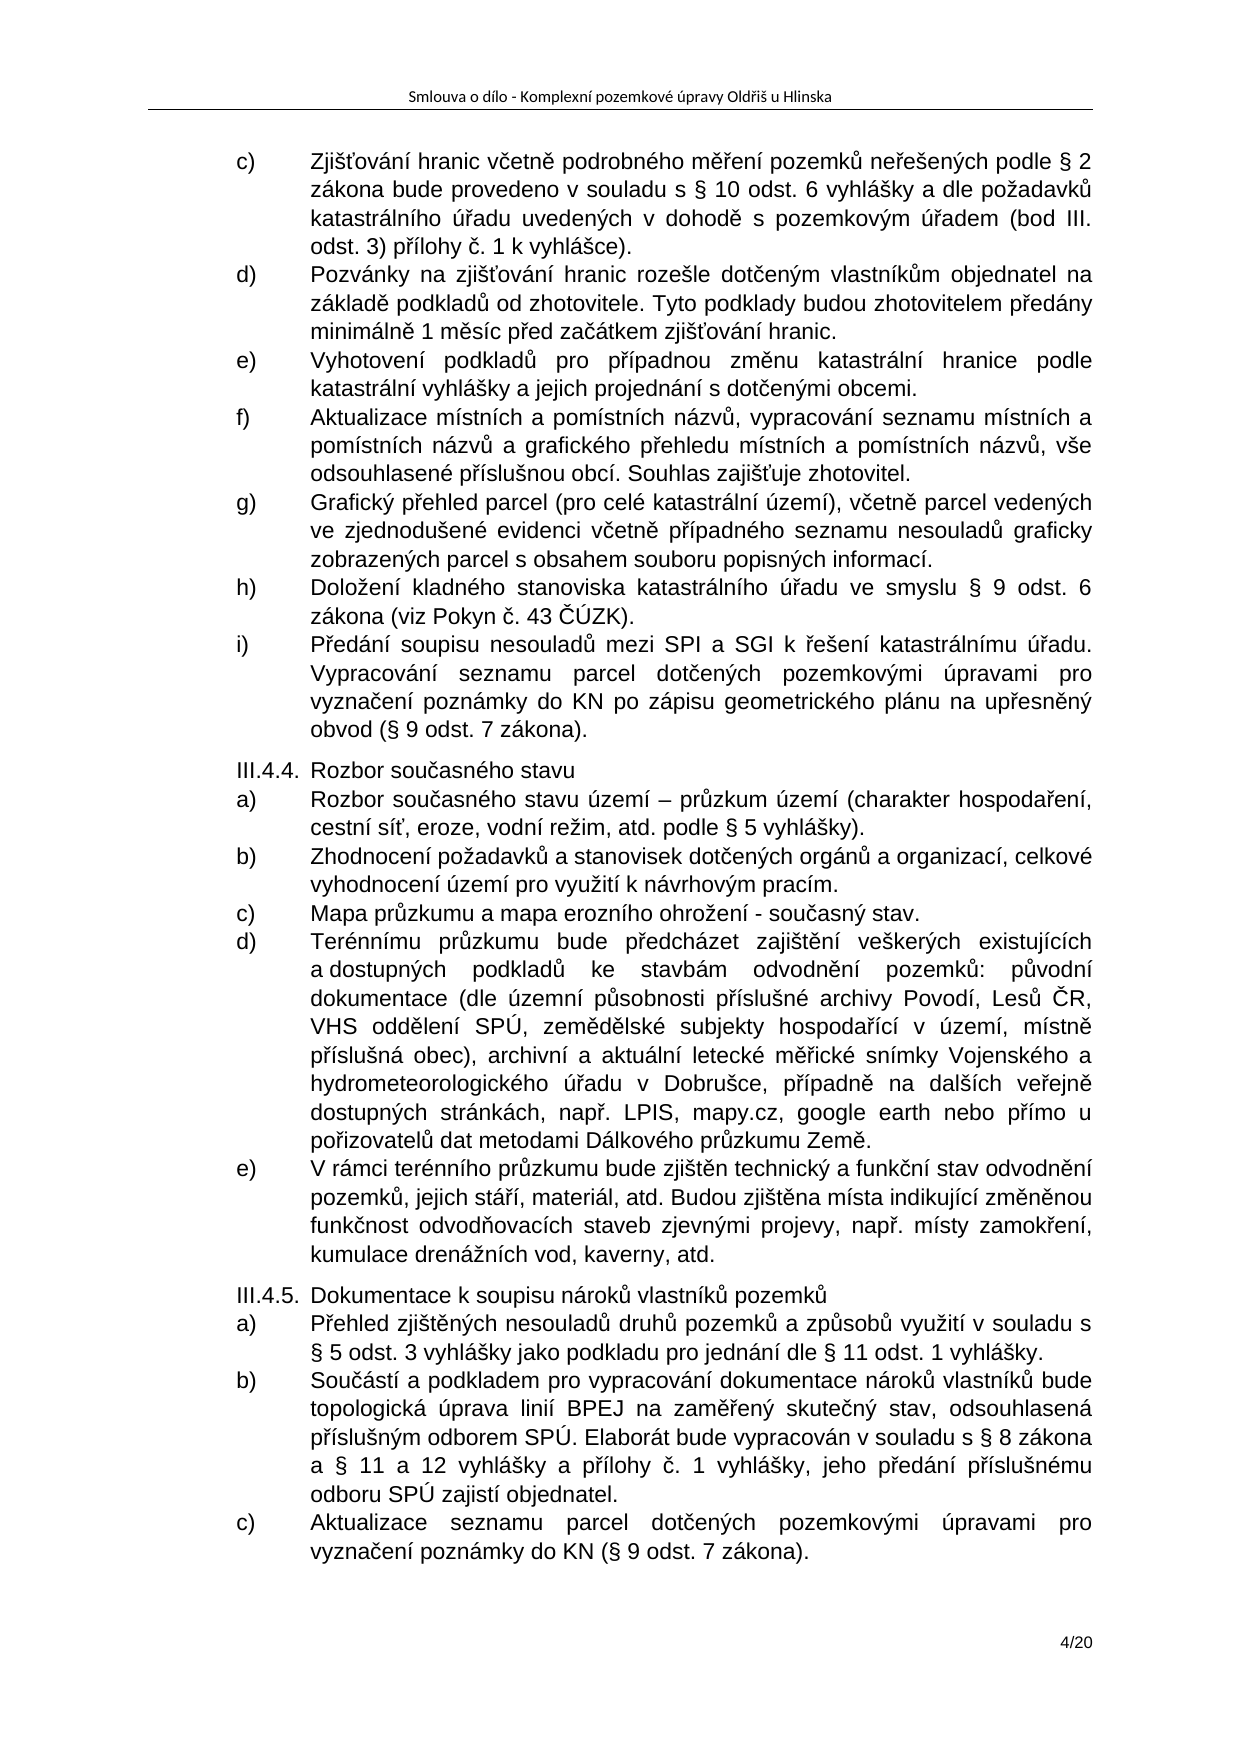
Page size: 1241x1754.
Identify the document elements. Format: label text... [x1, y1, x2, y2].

text Předání soupisu nesouladů mezi SPI a SGI k řešení katastrálnímu úřadu. Vypracování seznamu parcel dotčených pozemkovými úpravami pro vyznačení poznámky do KN po zápisu geometrického plánu na upřesněný obvod (§ 9 odst. 7 zákona). [236, 631, 1093, 743]
text Vyhotovení podkladů pro případnou změnu katastrální hranice podle katastrální vyhlášky a jejich projednání s dotčenými obcemi. [236, 347, 1093, 401]
text Pozvánky na zjišťování hranic rozešle dotčeným vlastníkům objednatel na základě podkladů od zhotovitele. Tyto podklady budou zhotovitelem předány minimálně 1 měsíc před začátkem zjišťování hranic. [236, 261, 1093, 344]
text Terénnímu průzkumu bude předcházet zajištění veškerých existujících a dostupných podkladů ke stavbám odvodnění pozemků: původní dokumentace (dle územní působnosti příslušné archivy Povodí, Lesů ČR, VHS oddělení SPÚ, zemědělské subjekty hospodařící v území, místně příslušná obec), archivní a aktuální letecké měřické snímky Vojenského a hydrometeorologického úřadu v Dobrušce, případně na dalších veřejně dostupných stránkách, např. LPIS, mapy.cz, google earth nebo přímo u pořizovatelů dat metodami Dálkového průzkumu Země. [236, 928, 1093, 1153]
text Mapa průzkumu a mapa erozního ohrožení - současný stav. [236, 899, 1093, 926]
text Rozbor současného stavu [236, 757, 1093, 784]
text Zjišťování hranic včetně podrobného měření pozemků neřešených podle § 2 zákona bude provedeno v souladu s § 10 odst. 6 vyhlášky a dle požadavků katastrálního úřadu uvedených v dohodě s pozemkovým úřadem (bod III. odst. 3) přílohy č. 1 k vyhlášce). [236, 148, 1093, 259]
text Přehled zjištěných nesouladů druhů pozemků a způsobů využití v souladu s § 5 odst. 3 vyhlášky jako podkladu pro jednání dle § 11 odst. 1 vyhlášky. [236, 1310, 1093, 1365]
text Aktualizace místních a pomístních názvů, vypracování seznamu místních a pomístních názvů a grafického přehledu místních a pomístních názvů, vše odsouhlasené příslušnou obcí. Souhlas zajišťuje zhotovitel. [236, 403, 1093, 487]
text Grafický přehled parcel (pro celé katastrální území), včetně parcel vedených ve zjednodušené evidenci včetně případného seznamu nesouladů graficky zobrazených parcel s obsahem souboru popisných informací. [236, 489, 1093, 572]
text Aktualizace seznamu parcel dotčených pozemkovými úpravami pro vyznačení poznámky do KN (§ 9 odst. 7 zákona). [236, 1509, 1093, 1564]
text Součástí a podkladem pro vypracování dokumentace nároků vlastníků bude topologická úprava linií BPEJ na zaměřený skutečný stav, odsouhlasená příslušným odborem SPÚ. Elaborát bude vypracován v souladu s § 8 zákona a § 11 a 12 vyhlášky a přílohy č. 1 vyhlášky, jeho předání příslušnému odboru SPÚ zajistí objednatel. [236, 1367, 1093, 1507]
text V rámci terénního průzkumu bude zjištěn technický a funkční stav odvodnění pozemků, jejich stáří, materiál, atd. Budou zjištěna místa indikující změněnou funkčnost odvodňovacích staveb zjevnými projevy, např. místy zamokření, kumulace drenážních vod, kaverny, atd. [236, 1155, 1093, 1267]
text Dokumentace k soupisu nároků vlastníků pozemků [236, 1282, 1093, 1308]
text Zhodnocení požadavků a stanovisek dotčených orgánů a organizací, celkové vyhodnocení území pro využití k návrhovým pracím. [236, 843, 1093, 897]
text Rozbor současného stavu území – průzkum území (charakter hospodaření, cestní síť, eroze, vodní režim, atd. podle § 5 vyhlášky). [236, 786, 1093, 841]
text Doložení kladného stanoviska katastrálního úřadu ve smyslu § 9 odst. 6 zákona (viz Pokyn č. 43 ČÚZK). [236, 574, 1093, 629]
